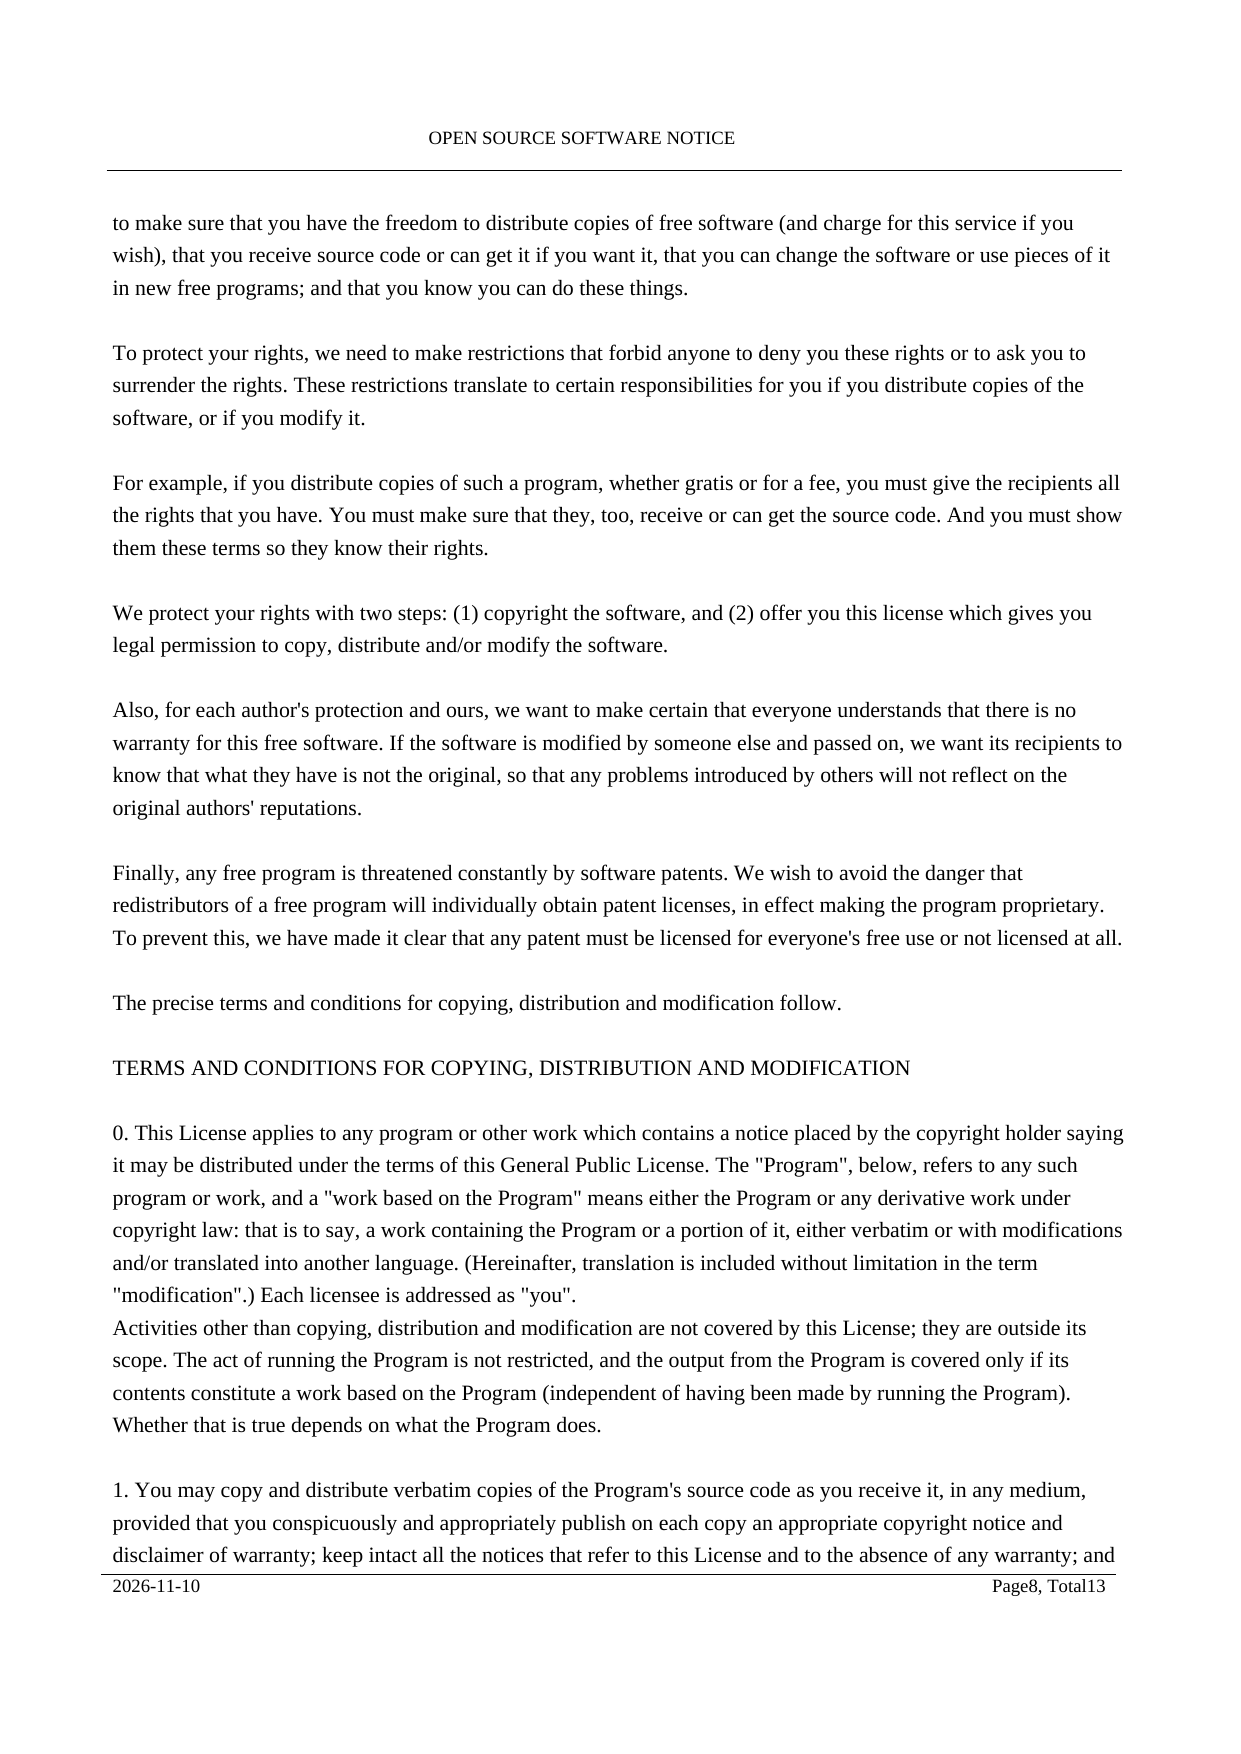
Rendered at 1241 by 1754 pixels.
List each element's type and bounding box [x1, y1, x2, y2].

text [112, 206, 1128, 1571]
